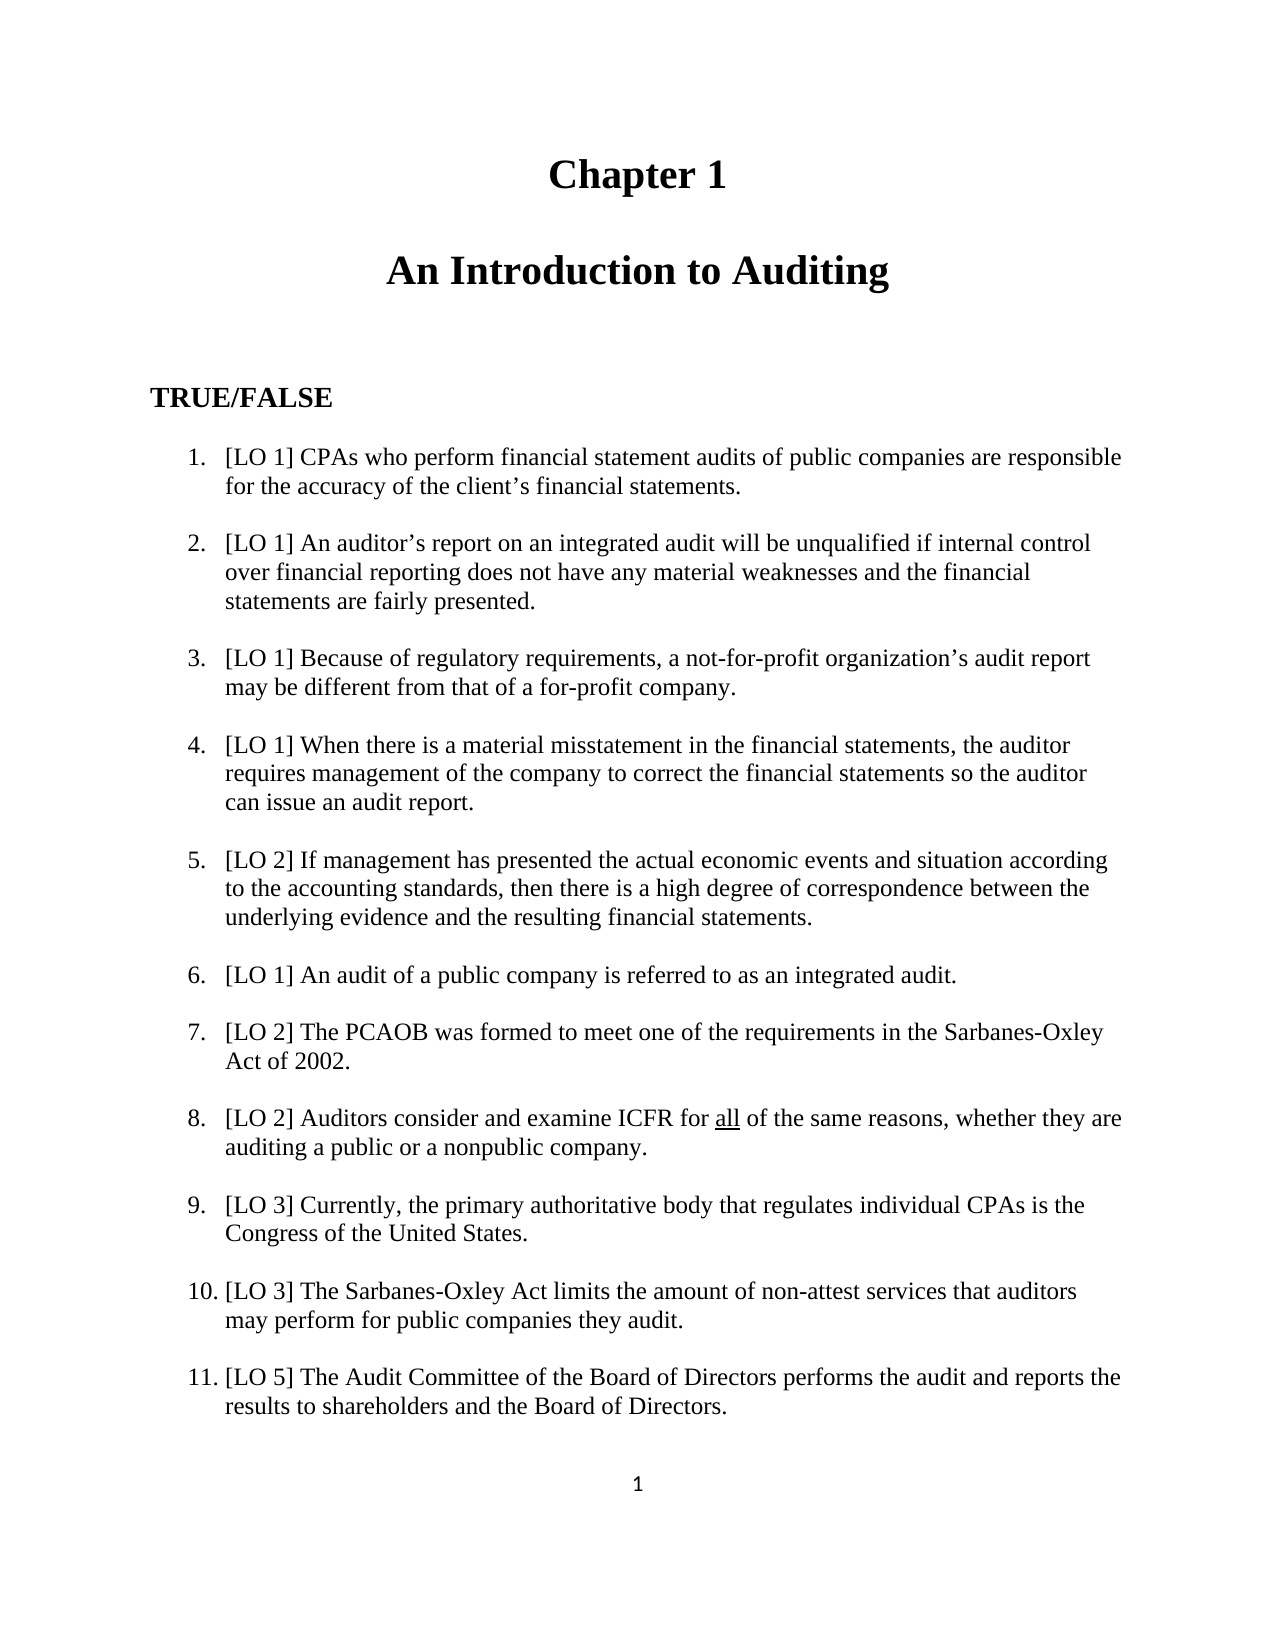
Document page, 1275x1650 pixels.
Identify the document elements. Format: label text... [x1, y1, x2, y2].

list [LO 1] An audit of a public company is referred to as an integrated audit. [187, 960, 1125, 988]
list [LO 2] If management has presented the actual economic events and situation according to the accounting standards, then there is a high degree of correspondence between the underlying evidence and the resulting financial statements. [187, 845, 1125, 931]
list [LO 2] The PCAOB was formed to meet one of the requirements in the Sarbanes-Oxley Act of 2002. [187, 1017, 1125, 1075]
list [LO 1] CPAs who perform financial statement audits of public companies are responsible for the accuracy of the client’s financial statements. [187, 442, 1125, 500]
list [LO 1] When there is a material misstatement in the financial statements, the auditor requires management of the company to correct the financial statements so the auditor can issue an audit report. [187, 730, 1125, 816]
list [LO 5] The Audit Committee of the Board of Directors performs the audit and reports the results to shareholders and the Board of Directors. [187, 1362, 1125, 1420]
list [LO 1] An auditor’s report on an integrated audit will be unqualified if internal control over financial reporting does not have any material weaknesses and the financial statements are fairly presented. [187, 528, 1125, 615]
list [LO 3] Currently, the primary authoritative body that regulates individual CPAs is the Congress of the . [187, 1190, 1125, 1247]
text /FALSE [150, 380, 1125, 413]
text An Introduction to Auditing [150, 246, 1125, 294]
list [LO 3] The Sarbanes-Oxley Act limits the amount of non-attest services that auditors may perform for public companies they audit. [187, 1276, 1125, 1333]
list [LO 2] Auditors consider and examine ICFR for all of the same reasons, whether they are auditing a public or a nonpublic company. [187, 1103, 1125, 1161]
text Chapter 1 [150, 150, 1125, 198]
list [LO 1] Because of regulatory requirements, a not-for-profit organization’s audit report may be different from that of a for-profit company. [187, 643, 1125, 701]
